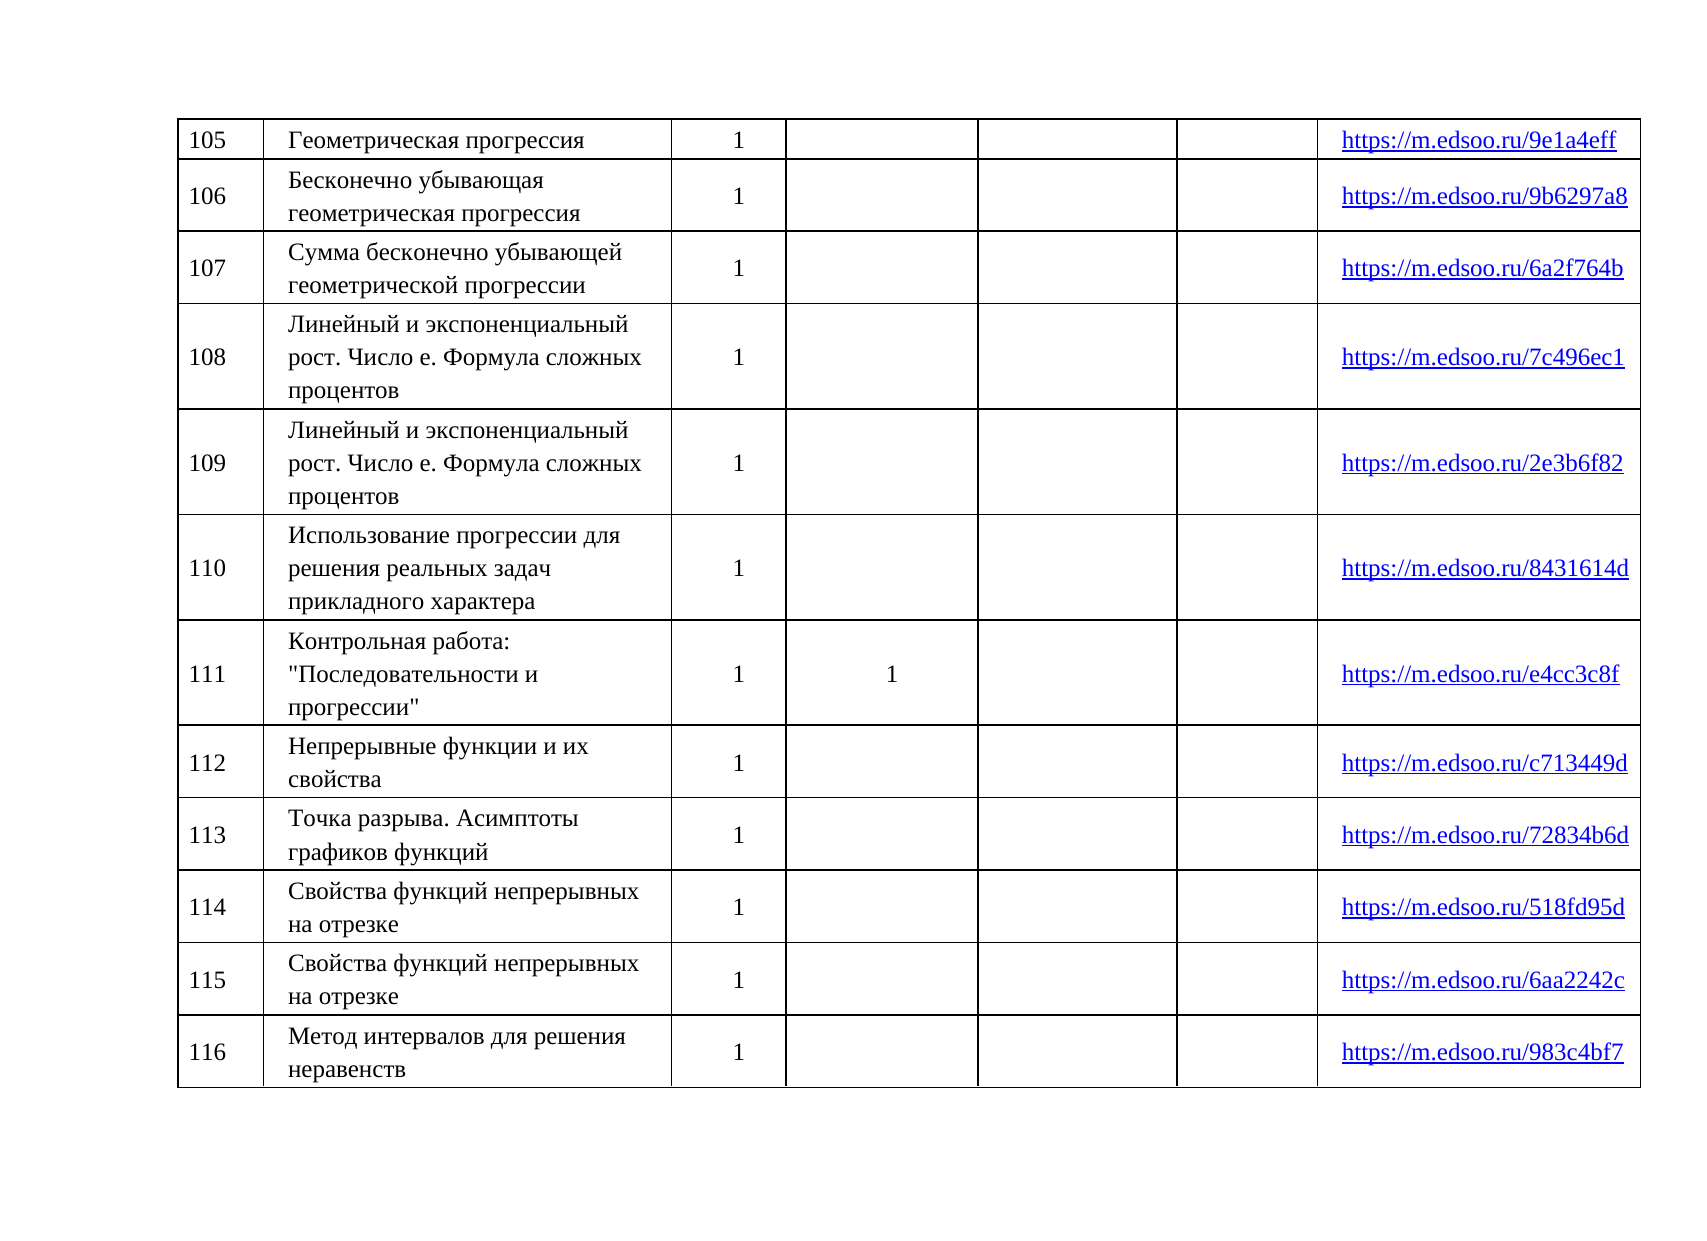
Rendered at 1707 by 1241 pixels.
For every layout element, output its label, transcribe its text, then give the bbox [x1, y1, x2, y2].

table_cell Свойства функций непрерывных на отрезке [264, 943, 671, 1014]
table_cell Использование прогрессии для решения реальных задач прикладного характера [264, 515, 671, 619]
table_cell [787, 120, 977, 158]
table_cell https://m.edsoo.ru/8431614d [1318, 515, 1640, 619]
table_cell [979, 1016, 1176, 1086]
table_cell [979, 232, 1176, 303]
table_cell 1 [672, 304, 785, 408]
table_cell 1 [672, 1016, 785, 1086]
table_cell https://m.edsoo.ru/7c496ec1 [1318, 304, 1640, 408]
table_cell 109 [179, 410, 263, 513]
table_cell [979, 515, 1176, 619]
table_cell 110 [179, 515, 263, 619]
table_cell 1 [672, 160, 785, 230]
table_cell Контрольная работа: "Последовательности и прогрессии" [264, 621, 671, 724]
table_cell [979, 120, 1176, 158]
table_cell https://m.edsoo.ru/6aa2242c [1318, 943, 1640, 1014]
table_cell 1 [672, 621, 785, 724]
table_cell 1 [672, 120, 785, 158]
table_cell https://m.edsoo.ru/9b6297a8 [1318, 160, 1640, 230]
table_cell [787, 871, 977, 942]
table_cell [787, 160, 977, 230]
table_cell https://m.edsoo.ru/2e3b6f82 [1318, 410, 1640, 513]
table_cell 1 [672, 232, 785, 303]
table_cell Непрерывные функции и их свойства [264, 726, 671, 797]
table_cell [787, 304, 977, 408]
table_cell 1 [672, 871, 785, 942]
table_cell 107 [179, 232, 263, 303]
table_cell [787, 1016, 977, 1086]
table_cell [1178, 515, 1317, 619]
table_cell https://m.edsoo.ru/9e1a4eff [1318, 120, 1640, 158]
table_cell Сумма бесконечно убывающей геометрической прогрессии [264, 232, 671, 303]
table_cell Свойства функций непрерывных на отрезке [264, 871, 671, 942]
table_cell [979, 160, 1176, 230]
table_cell [787, 410, 977, 513]
table_cell [979, 871, 1176, 942]
table_cell [979, 726, 1176, 797]
table_cell [787, 798, 977, 869]
table_cell [1178, 1016, 1317, 1086]
table_cell 106 [179, 160, 263, 230]
table_cell 105 [179, 120, 263, 158]
table_cell 114 [179, 871, 263, 942]
table_cell Точка разрыва. Асимптоты графиков функций [264, 798, 671, 869]
table_cell [979, 621, 1176, 724]
table_cell [1178, 621, 1317, 724]
table_cell https://m.edsoo.ru/518fd95d [1318, 871, 1640, 942]
table_cell [979, 410, 1176, 513]
table_cell 1 [672, 726, 785, 797]
table_cell [1178, 304, 1317, 408]
table_cell 115 [179, 943, 263, 1014]
table_cell Бесконечно убывающая геометрическая прогрессия [264, 160, 671, 230]
table_cell 1 [672, 798, 785, 869]
table_cell [787, 726, 977, 797]
table_cell [787, 232, 977, 303]
table_cell Линейный и экспоненциальный рост. Число е. Формула сложных процентов [264, 304, 671, 408]
table_cell [787, 943, 977, 1014]
table_cell [787, 515, 977, 619]
table_cell [1178, 726, 1317, 797]
table_cell Геометрическая прогрессия [264, 120, 671, 158]
table_cell [1178, 943, 1317, 1014]
table_cell [1178, 232, 1317, 303]
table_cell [264, 1016, 671, 1086]
table_cell 1 [787, 621, 977, 724]
table_cell [979, 798, 1176, 869]
table_cell [979, 943, 1176, 1014]
table_cell 1 [672, 515, 785, 619]
table_cell 111 [179, 621, 263, 724]
table_cell [1178, 871, 1317, 942]
table_cell 112 [179, 726, 263, 797]
table_cell https://m.edsoo.ru/c713449d [1318, 726, 1640, 797]
table_cell [1178, 798, 1317, 869]
table_cell https://m.edsoo.ru/6a2f764b [1318, 232, 1640, 303]
table_cell 1 [672, 410, 785, 513]
table_cell 116 [179, 1016, 263, 1086]
table_cell [979, 304, 1176, 408]
table_cell Линейный и экспоненциальный рост. Число е. Формула сложных процентов [264, 410, 671, 513]
table_cell [1178, 120, 1317, 158]
table_cell 108 [179, 304, 263, 408]
table_cell https://m.edsoo.ru/72834b6d [1318, 798, 1640, 869]
table_cell 1 [672, 943, 785, 1014]
table_cell [1178, 160, 1317, 230]
table_cell https://m.edsoo.ru/e4cc3c8f [1318, 621, 1640, 724]
table_cell 113 [179, 798, 263, 869]
table_cell [1178, 410, 1317, 513]
table_cell https://m.edsoo.ru/983c4bf7 [1318, 1016, 1640, 1086]
